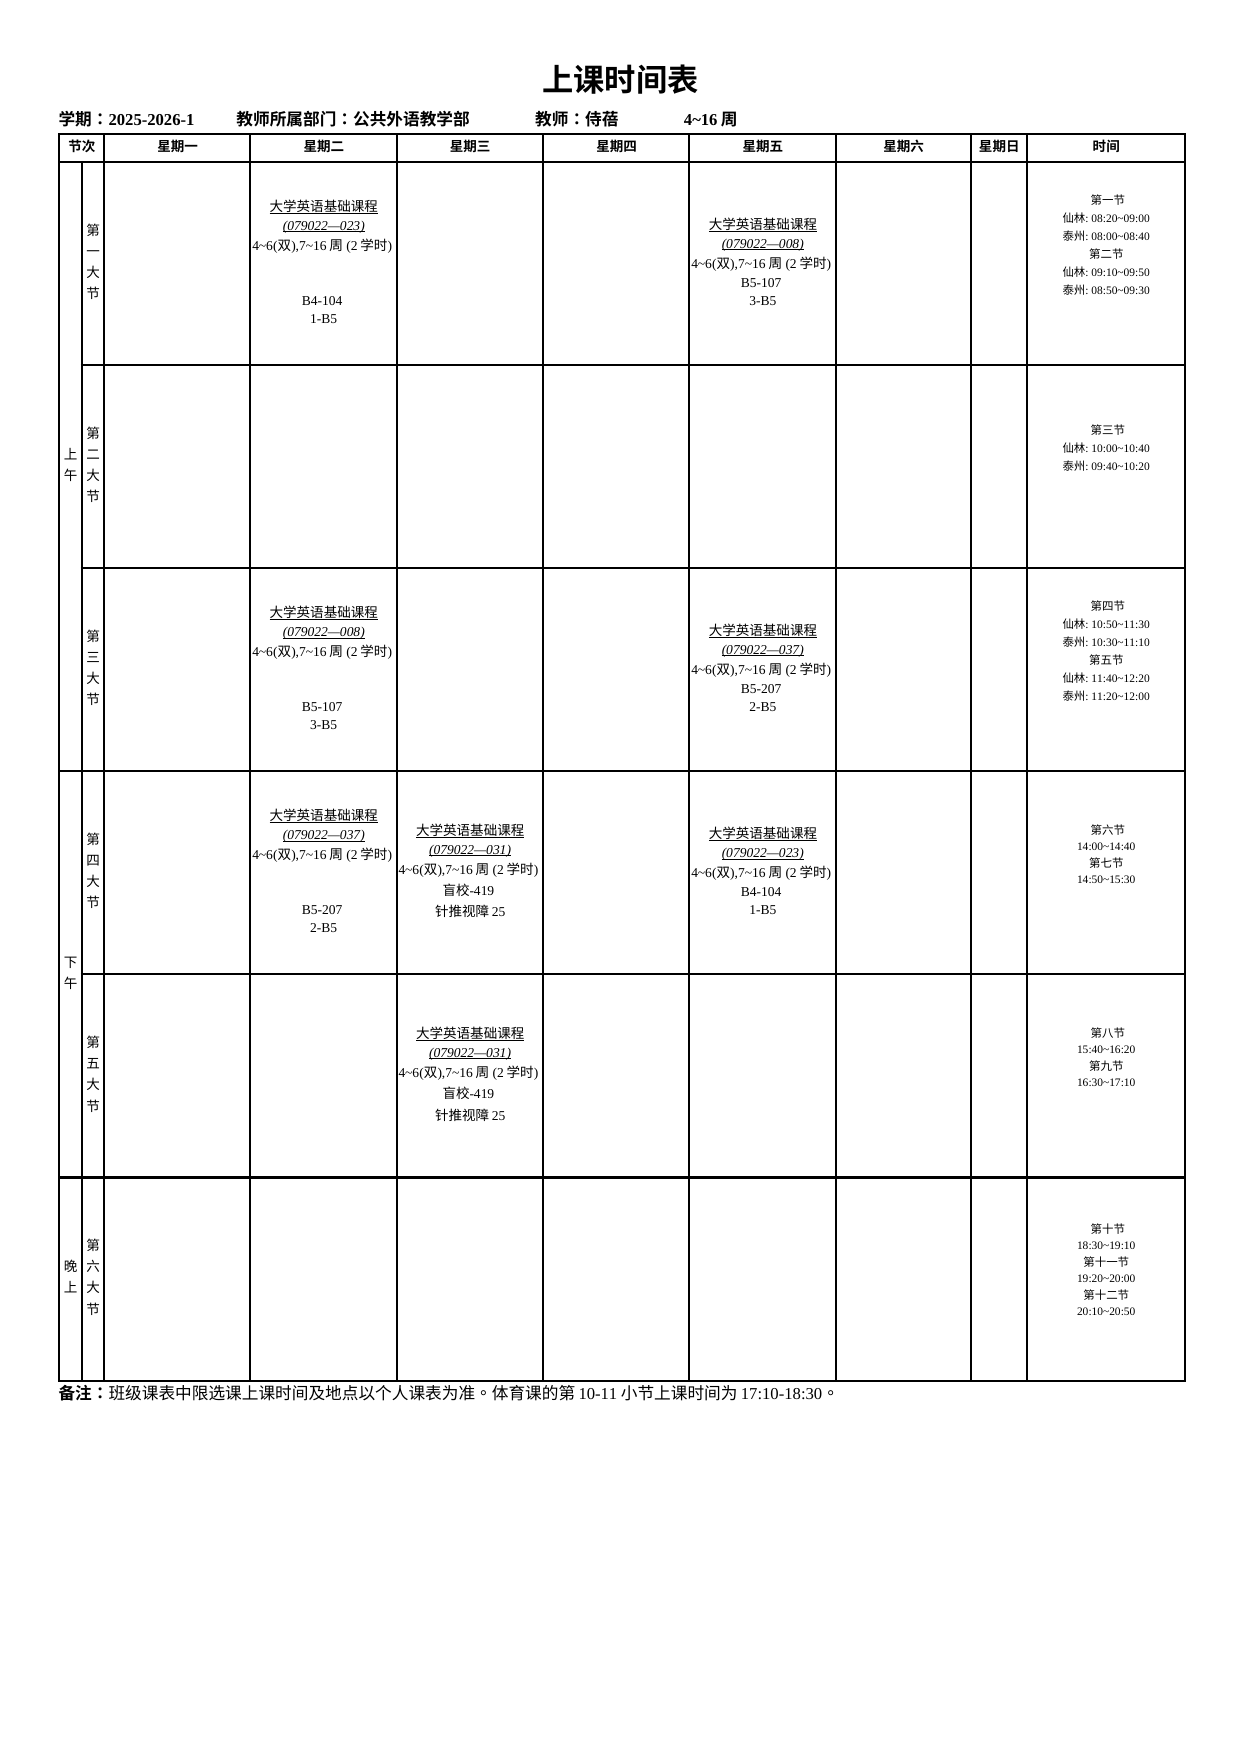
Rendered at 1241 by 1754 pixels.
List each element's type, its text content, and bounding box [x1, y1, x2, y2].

table_cell 第二大节 [83, 366, 103, 567]
table_cell [837, 975, 970, 1176]
table_cell [837, 366, 970, 567]
table_cell [837, 772, 970, 973]
table_cell 第六节 14:00~14:40 第七节 14:50~15:30 [1028, 772, 1184, 973]
table_header 节次 [60, 135, 103, 161]
table_header 时间 [1028, 135, 1184, 161]
table_cell 大学英语基础课程 (079022—023) 4~6(双),7~16周 (2学时) B4-104 1-B5 [690, 772, 835, 973]
table_cell [544, 366, 688, 567]
table_header 星期日 [972, 135, 1026, 161]
table_cell [972, 163, 1026, 364]
table_cell [972, 1179, 1026, 1379]
table_cell [544, 569, 688, 770]
table_cell 大学英语基础课程 (079022—008) 4~6(双),7~16周 (2学时) B5-107 3-B5 [690, 163, 835, 364]
table_cell 上午 [60, 163, 81, 770]
table_cell [105, 163, 249, 364]
table_header 星期三 [398, 135, 542, 161]
table_cell [251, 366, 396, 567]
table_cell 大学英语基础课程 (079022—037) 4~6(双),7~16周 (2学时) B5-207 2-B5 [251, 772, 396, 973]
table_cell 大学英语基础课程 (079022—008) 4~6(双),7~16周 (2学时) B5-107 3-B5 [251, 569, 396, 770]
table_cell [105, 569, 249, 770]
table_cell [105, 975, 249, 1176]
table_cell [544, 772, 688, 973]
table_cell [251, 975, 396, 1176]
table_cell [690, 366, 835, 567]
table_cell 大学英语基础课程 (079022—031) 4~6(双),7~16周 (2学时) 盲校-419 针推视障25 [398, 772, 542, 973]
table_header 星期六 [837, 135, 970, 161]
table_cell [398, 1179, 542, 1379]
table_cell 第六大节 [83, 1179, 103, 1379]
table_cell 第五大节 [83, 975, 103, 1176]
table_header 星期二 [251, 135, 396, 161]
table_cell 第四大节 [83, 772, 103, 973]
text 上课时间表 [58, 58, 1182, 101]
table_cell [972, 569, 1026, 770]
table_cell 大学英语基础课程 (079022—037) 4~6(双),7~16周 (2学时) B5-207 2-B5 [690, 569, 835, 770]
table_cell [690, 975, 835, 1176]
table_cell [690, 1179, 835, 1379]
table_cell 第三大节 [83, 569, 103, 770]
table_cell [837, 569, 970, 770]
table_cell [972, 975, 1026, 1176]
table_header 星期一 [105, 135, 249, 161]
table_header 星期五 [690, 135, 835, 161]
table_cell [398, 163, 542, 364]
table_cell 第三节 仙林: 10:00~10:40 泰州: 09:40~10:20 [1028, 366, 1184, 567]
table_cell [105, 366, 249, 567]
text 备注：班级课表中限选课上课时间及地点以个人课表为准。体育课的第10-11小节上课时间为17:10-18:30。 [58, 1382, 1182, 1404]
table_cell [398, 569, 542, 770]
table_cell 下午 [60, 772, 81, 1176]
table_cell 大学英语基础课程 (079022—023) 4~6(双),7~16周 (2学时) B4-104 1-B5 [251, 163, 396, 364]
table_cell [544, 1179, 688, 1379]
table_cell [398, 366, 542, 567]
table_cell 第一节 仙林: 08:20~09:00 泰州: 08:00~08:40 第二节 仙林: 09:10~09:50 泰州: 08:50~09:30 [1028, 163, 1184, 364]
table_cell [544, 975, 688, 1176]
table_cell 晚上 [60, 1179, 81, 1379]
table_cell [105, 772, 249, 973]
text 学期：2025-2026-1 教师所属部门：公共外语教学部 教师：侍蓓 4~16周 [58, 107, 1182, 130]
table_cell [105, 1179, 249, 1379]
table_cell [251, 1179, 396, 1379]
table_cell [837, 1179, 970, 1379]
table_cell [972, 366, 1026, 567]
table_cell [972, 772, 1026, 973]
table_cell [837, 163, 970, 364]
table_cell 第一大节 [83, 163, 103, 364]
table_cell [544, 163, 688, 364]
table_cell 第四节 仙林: 10:50~11:30 泰州: 10:30~11:10 第五节 仙林: 11:40~12:20 泰州: 11:20~12:00 [1028, 569, 1184, 770]
table_cell 第十节 18:30~19:10 第十一节 19:20~20:00 第十二节 20:10~20:50 [1028, 1179, 1184, 1379]
table_cell 大学英语基础课程 (079022—031) 4~6(双),7~16周 (2学时) 盲校-419 针推视障25 [398, 975, 542, 1176]
table_cell 第八节 15:40~16:20 第九节 16:30~17:10 [1028, 975, 1184, 1176]
table_header 星期四 [544, 135, 688, 161]
